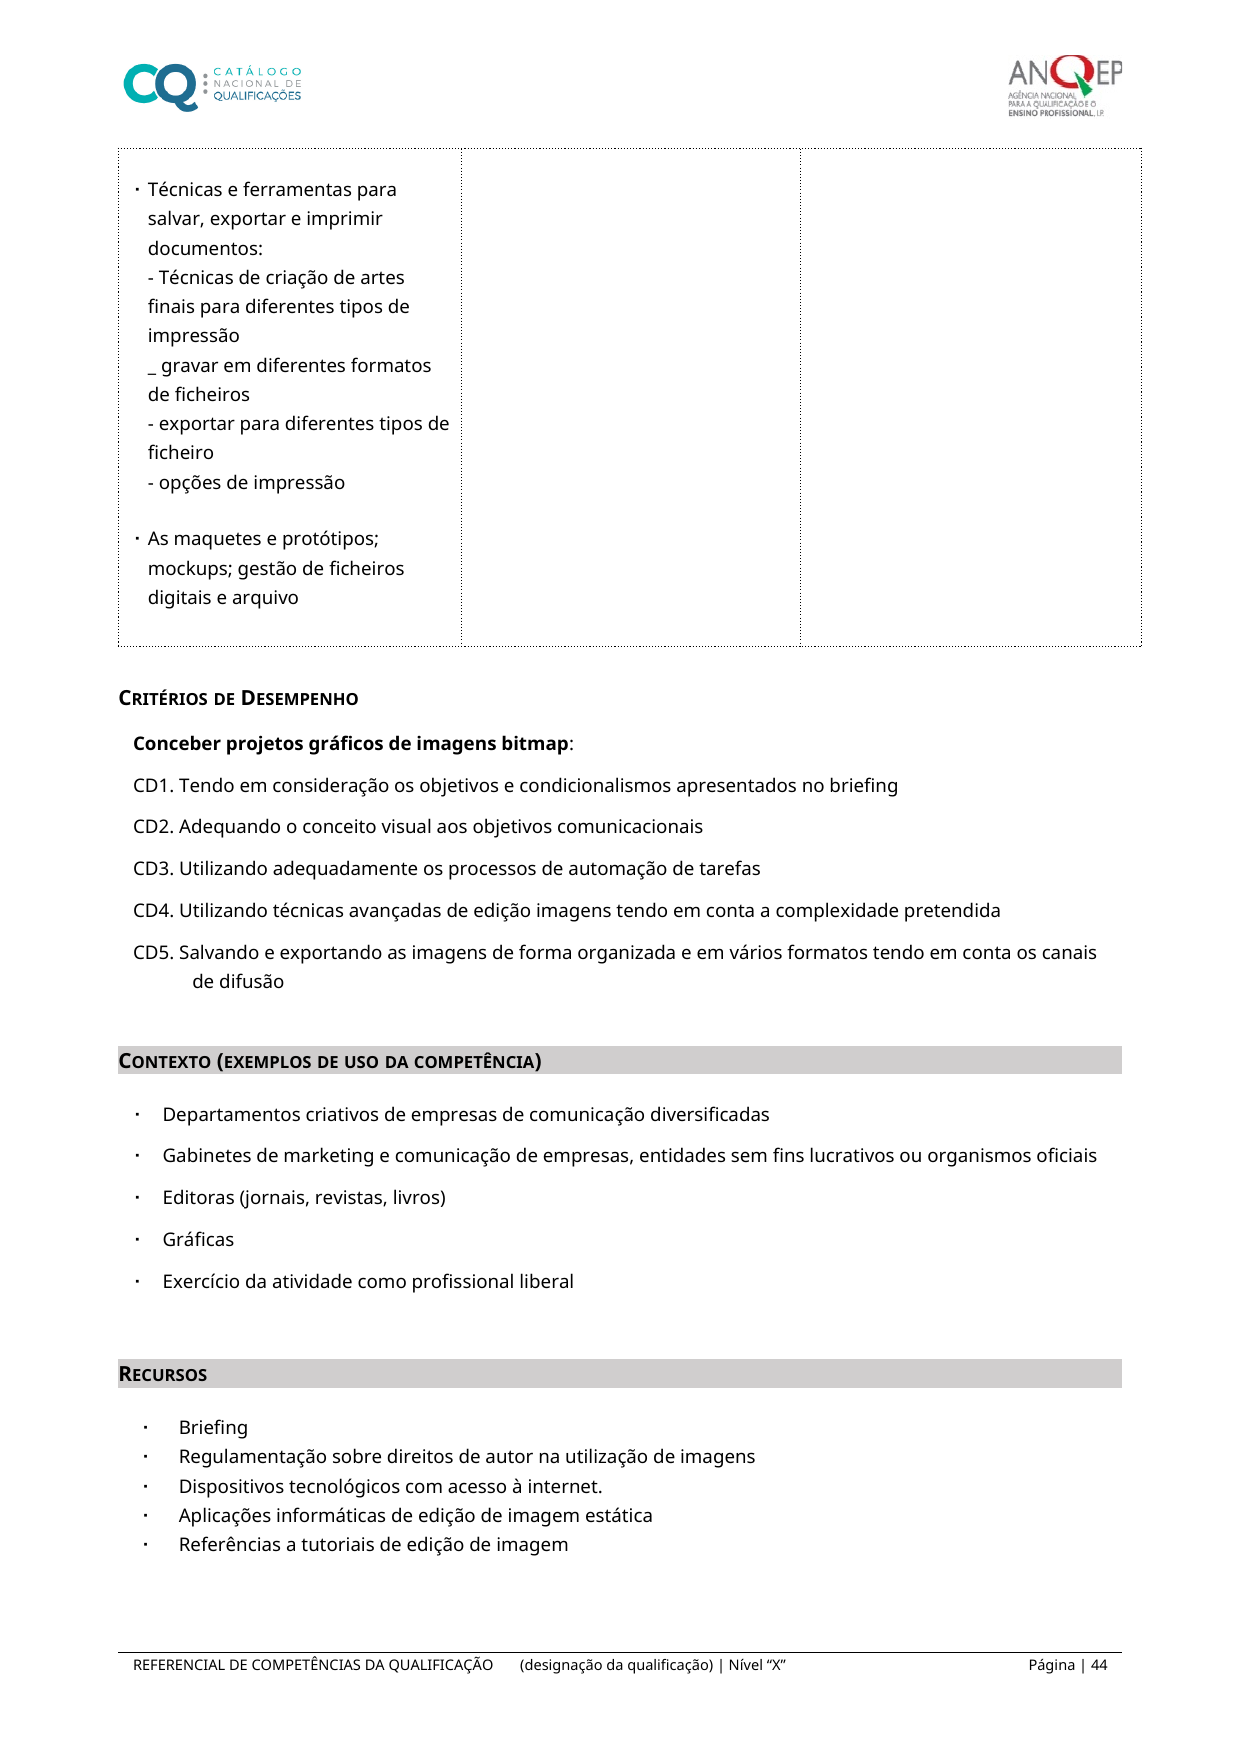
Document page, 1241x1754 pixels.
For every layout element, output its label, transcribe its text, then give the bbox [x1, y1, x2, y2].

text CD2. Adequando o conceito visual aos objetivos comunicacionais [133, 814, 1122, 839]
list Briefing [141, 1414, 1122, 1440]
text Contexto (exemplos de uso da competência) [118, 1046, 1122, 1074]
text CD1. Tendo em consideração os objetivos e condicionalismos apresentados no briefing [133, 772, 1122, 797]
list Departamentos criativos de empresas de comunicação diversificadas [133, 1101, 1122, 1127]
text CD3. Utilizando adequadamente os processos de automação de tarefas [133, 855, 1122, 881]
list Aplicações informáticas de edição de imagem estática [141, 1502, 1122, 1528]
list Gráficas [133, 1226, 1122, 1252]
list Referências a tutoriais de edição de imagem [141, 1531, 1122, 1557]
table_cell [801, 148, 1141, 646]
text CD5. Salvando e exportando as imagens de forma organizada e em vários formatos tendo em conta os canais de difusão [133, 939, 1122, 994]
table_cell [118, 148, 461, 646]
text CD4. Utilizando técnicas avançadas de edição imagens tendo em conta a complexidade pretendida [133, 897, 1122, 923]
list Regulamentação sobre direitos de autor na utilização de imagens [141, 1444, 1122, 1469]
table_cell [461, 148, 801, 646]
text Conceber projetos gráficos de imagens bitmap: [133, 730, 1122, 756]
list Exercício da atividade como profissional liberal [133, 1268, 1122, 1355]
list Gabinetes de marketing e comunicação de empresas, entidades sem fins lucrativos ou organismos oficiais [133, 1143, 1122, 1168]
list Editoras (jornais, revistas, livros) [133, 1184, 1122, 1210]
text Recursos [118, 1359, 1122, 1388]
picture [118, 46, 306, 130]
text Critérios de Desempenho [118, 683, 1122, 711]
list Dispositivos tecnológicos com acesso à internet. [141, 1473, 1122, 1498]
picture [1008, 55, 1123, 119]
